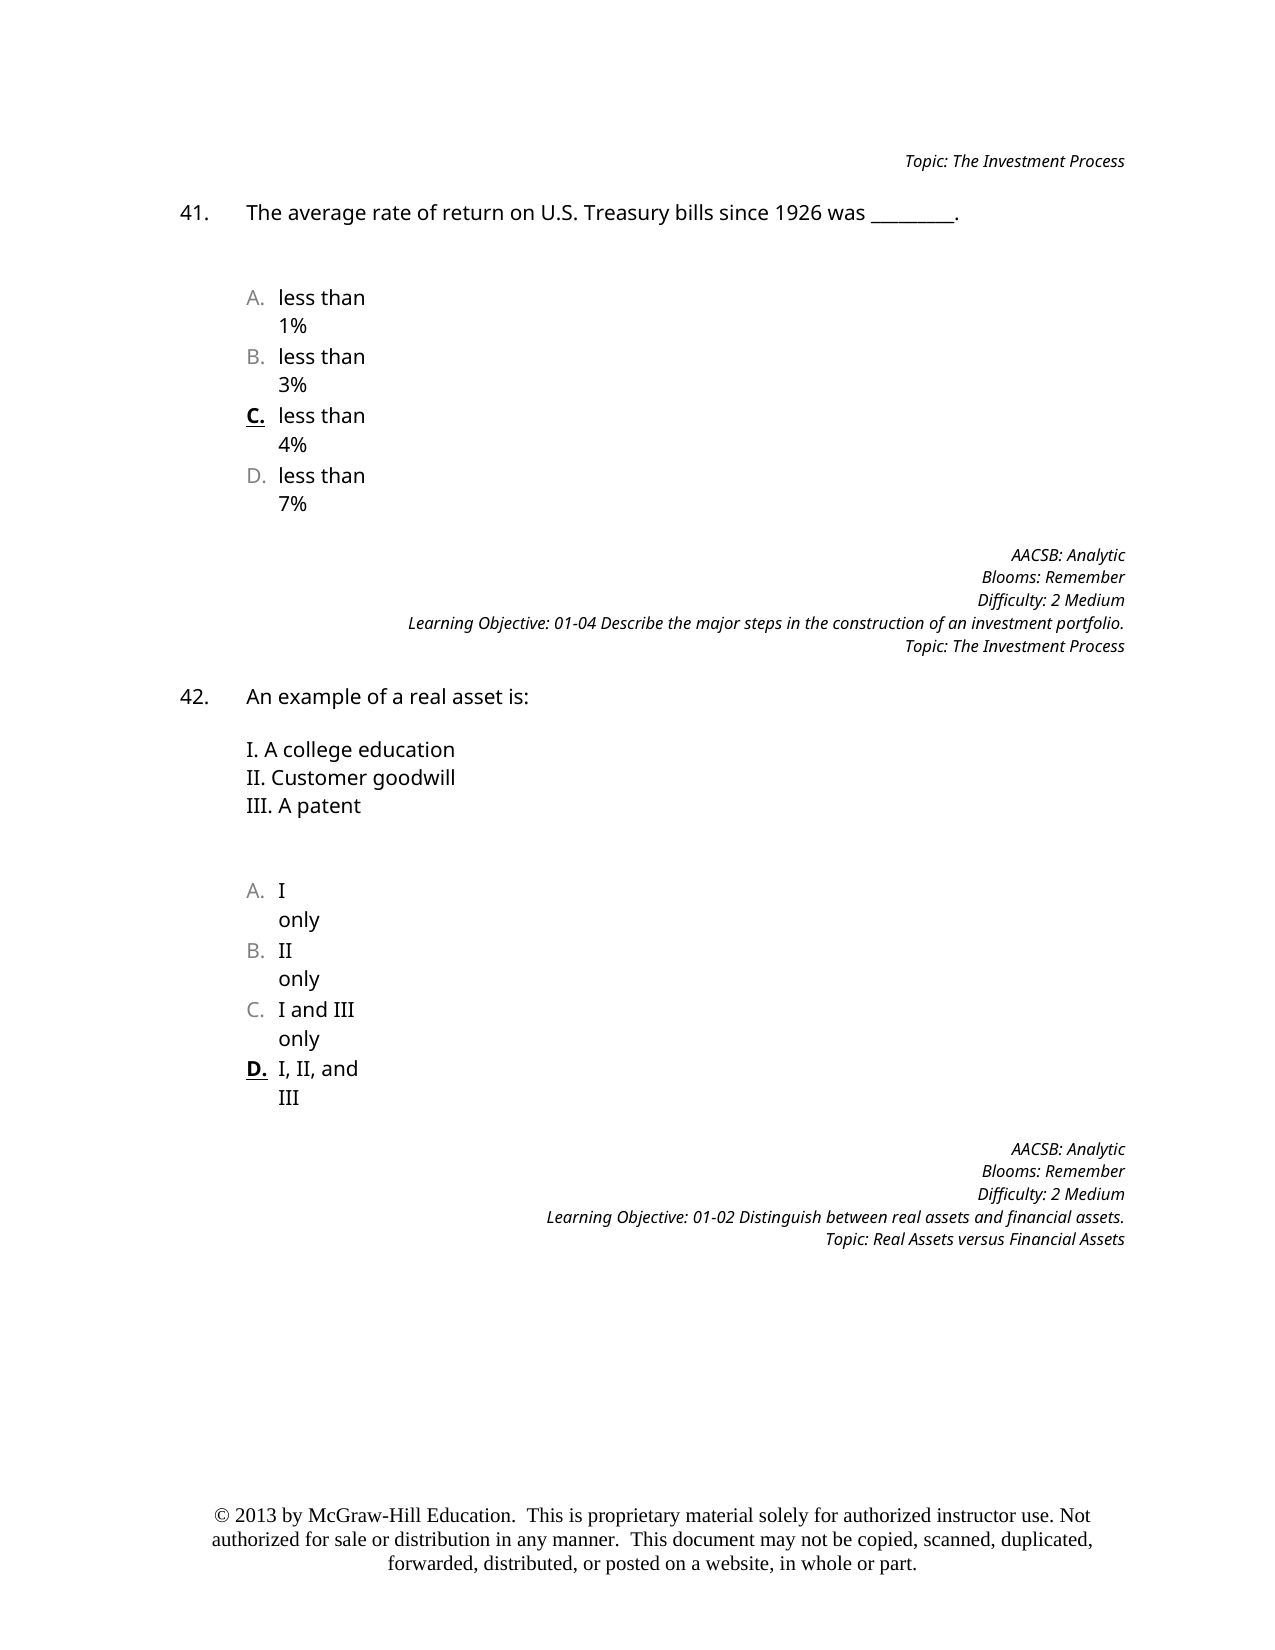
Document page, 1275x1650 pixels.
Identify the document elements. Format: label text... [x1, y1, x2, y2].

table_header The average rate of return on U.S. Treasury bills since 1926 was _________. [246, 198, 1125, 518]
table_header AACSB: Analytic Blooms: Remember Difficulty: 2 Medium Learning Objective: 01-02 Distinguish between real assets and financial assets. Topic: Real Assets versus Financial Assets [180, 1137, 1125, 1273]
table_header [180, 150, 1125, 195]
table_header An example of a real asset is: I. A college education II. Customer goodwill III. A patent [246, 682, 1125, 1112]
table_header 41. [180, 198, 246, 518]
table_header 42. [180, 682, 246, 1112]
